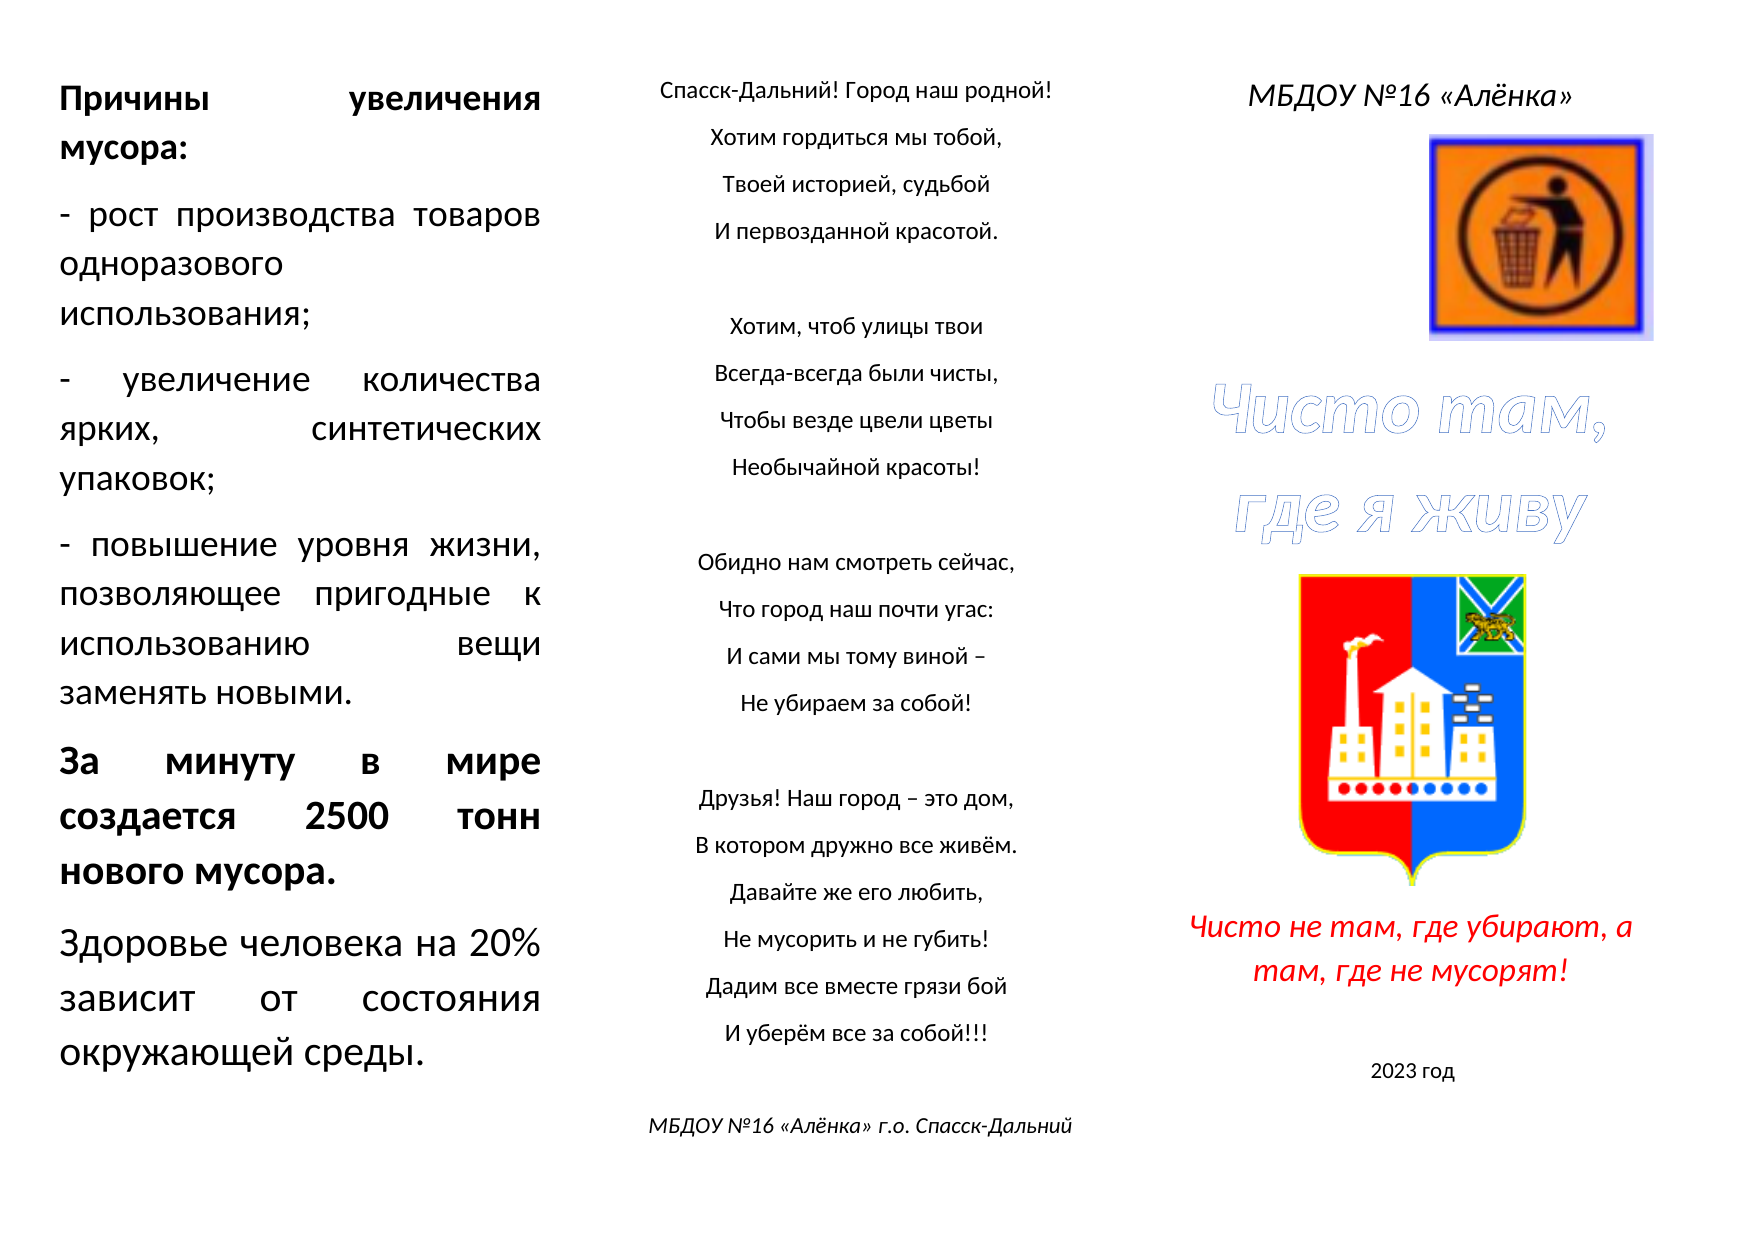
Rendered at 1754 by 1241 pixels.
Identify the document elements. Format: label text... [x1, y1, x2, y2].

text Необычайной красоты! [615, 451, 1098, 482]
text И уберём все за собой!!! [615, 1018, 1098, 1048]
text Причины увеличения мусора: [59, 74, 541, 169]
text Обидно нам смотреть сейчас, [615, 546, 1098, 576]
text - рост производства товаров одноразового использования; [59, 189, 541, 334]
text Спасск-Дальний! Город наш родной! [615, 74, 1098, 104]
text Давайте же его любить, [615, 876, 1098, 907]
picture [1298, 574, 1527, 886]
text Здоровье человека на 20% зависит от состояния окружающей среды. [59, 916, 541, 1076]
text Хотим, чтоб улицы твои [615, 310, 1098, 340]
text 2023 год [1171, 1056, 1654, 1084]
text Чисто не там, где убирают, а там, где не мусорят! [1171, 905, 1654, 989]
text Не убираем за собой! [615, 687, 1098, 718]
text Друзья! Наш город – это дом, [615, 782, 1098, 812]
text И первозданной красотой. [615, 215, 1098, 246]
text - увеличение количества ярких, синтетических упаковок; [59, 354, 541, 499]
text МБДОУ №16 «Алёнка» [1171, 74, 1654, 114]
text МБДОУ №16 «Алёнка» г.о. Спасск-Дальний [615, 1112, 1098, 1140]
picture [1429, 134, 1654, 341]
text Дадим все вместе грязи бой [615, 970, 1098, 1001]
text Чисто там, где я живу [1171, 360, 1654, 550]
text Хотим гордиться мы тобой, [615, 121, 1098, 152]
text Твоей историей, судьбой [615, 168, 1098, 199]
text Чтобы везде цвели цветы [615, 404, 1098, 435]
text - повышение уровня жизни, позволяющее пригодные к использованию вещи заменять новыми. [59, 520, 541, 714]
text В котором дружно все живём. [615, 829, 1098, 859]
text Всегда-всегда были чисты, [615, 357, 1098, 387]
text За минуту в мире создается 2500 тонн нового мусора. [59, 734, 541, 895]
text Что город наш почти угас: [615, 593, 1098, 623]
text Не мусорить и не губить! [615, 923, 1098, 954]
text И сами мы тому виной – [615, 640, 1098, 671]
